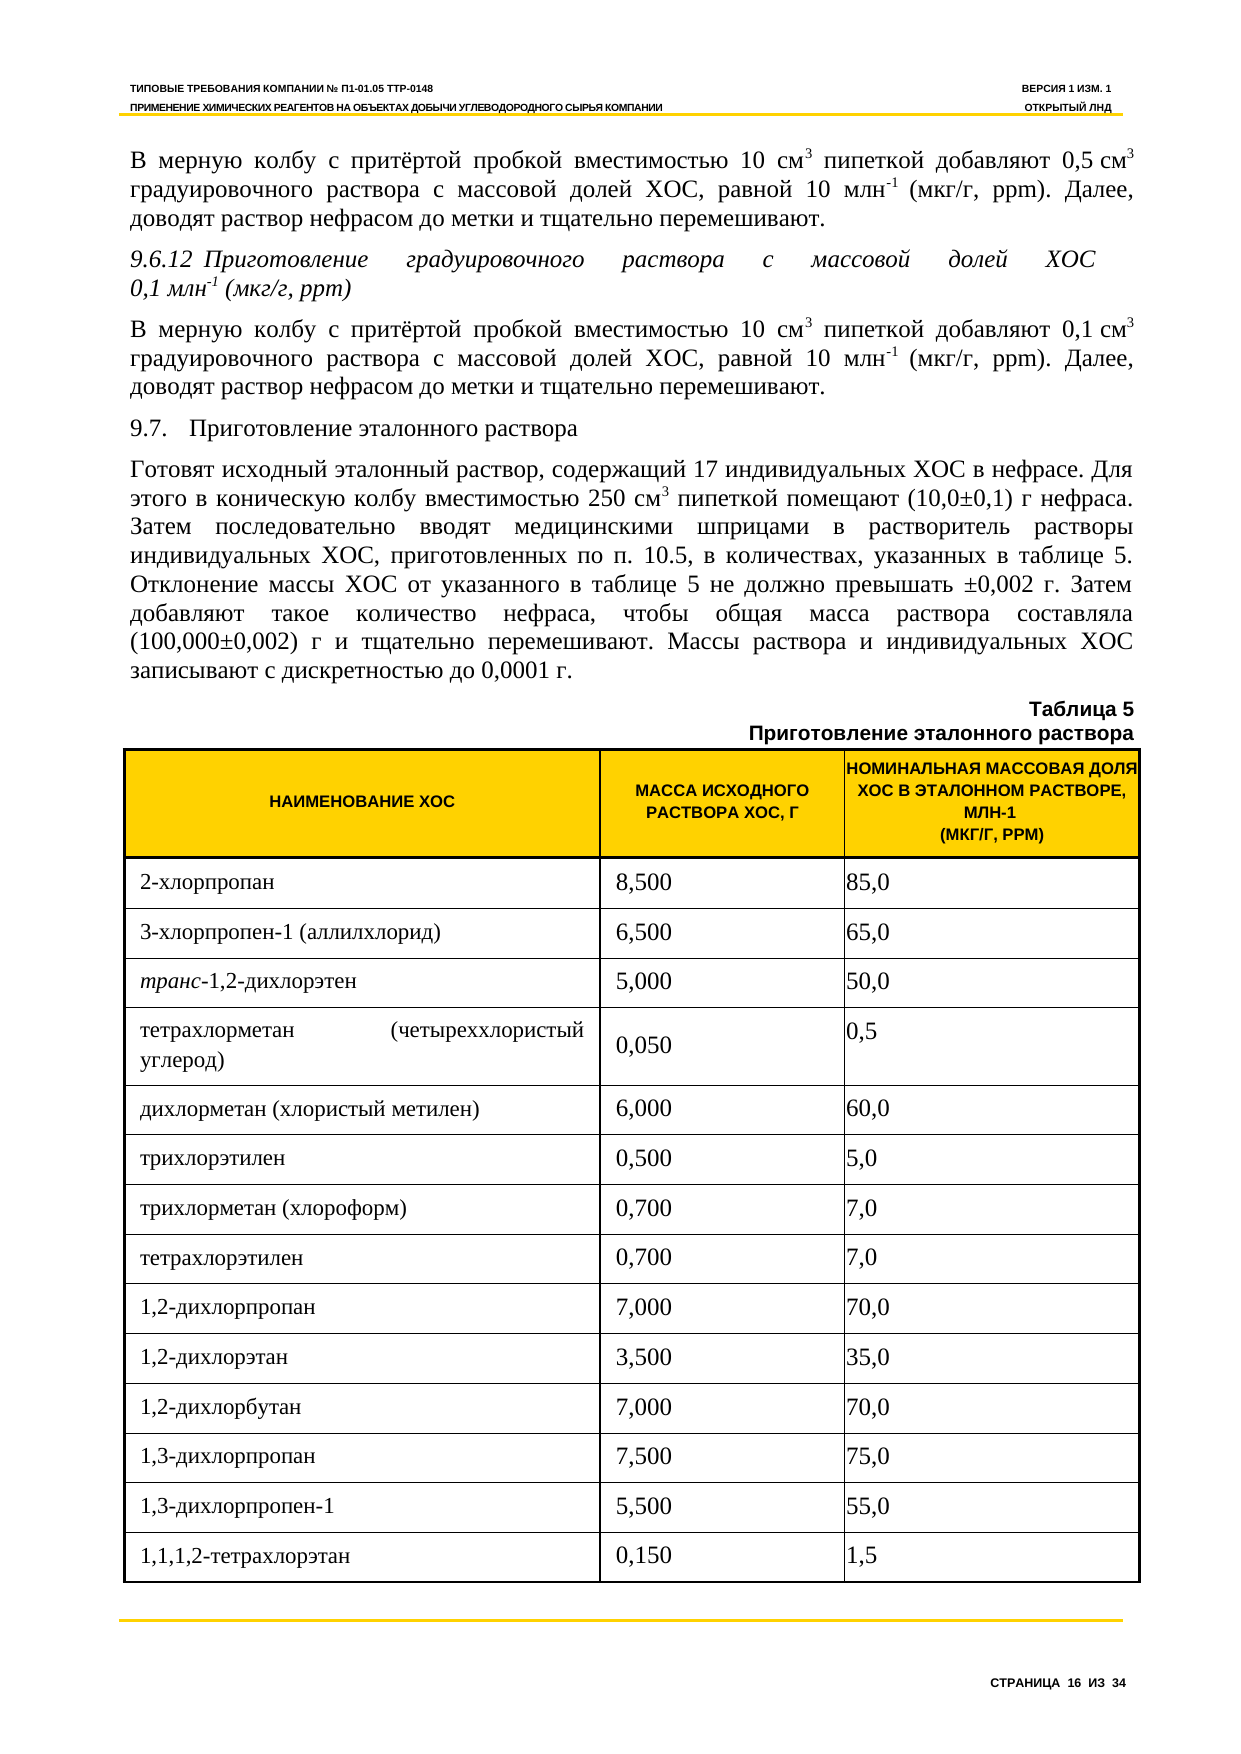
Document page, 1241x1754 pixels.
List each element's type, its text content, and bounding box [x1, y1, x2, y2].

list Приготовление эталонного раствора [130, 413, 1134, 441]
table_cell тетрахлорметан (четыреххлористый углерод) [126, 1008, 599, 1084]
table_cell 8,500 [601, 859, 844, 908]
table_cell 5,000 [601, 959, 844, 1007]
table_cell 65,0 [845, 909, 1138, 957]
table_cell 1,2-дихлорпропан [126, 1284, 599, 1333]
table_cell 0,700 [601, 1185, 844, 1234]
table_header Масса исходного раствора ХОС, г [601, 751, 844, 856]
table_cell 3-хлорпропен-1 (аллилхлорид) [126, 909, 599, 957]
table_cell 7,0 [845, 1235, 1138, 1283]
table_cell 1,5 [845, 1533, 1138, 1581]
table_cell 85,0 [845, 859, 1138, 908]
table_cell 2-хлорпропан [126, 859, 599, 908]
text В мерную колбу с притёртой пробкой вместимостью 10 см3 пипеткой добавляют 0,1 см3 градуировочного раствора с массовой долей ХОС, равной 10 млн-1 (мкг/г, ppm). Далее, доводят раствор нефрасом до метки и тщательно перемешивают. [130, 314, 1134, 400]
table_cell 0,050 [601, 1008, 844, 1084]
table_cell 50,0 [845, 959, 1138, 1007]
table_cell 6,500 [601, 909, 844, 957]
text Приготовление эталонного раствора [130, 720, 1134, 744]
table_cell 1,2-дихлорэтан [126, 1334, 599, 1383]
table_cell 7,000 [601, 1384, 844, 1432]
table_cell 55,0 [845, 1483, 1138, 1532]
text В мерную колбу с притёртой пробкой вместимостью 10 см3 пипеткой добавляют 0,5 см3 градуировочного раствора с массовой долей ХОС, равной 10 млн-1 (мкг/г, ppm). Далее, доводят раствор нефрасом до метки и тщательно перемешивают. [130, 145, 1134, 231]
table_cell транс-1,2-дихлорэтен [126, 959, 599, 1007]
text Таблица 5 [130, 696, 1134, 720]
table_cell 5,500 [601, 1483, 844, 1532]
table_cell 0,700 [601, 1235, 844, 1283]
table_cell 3,500 [601, 1334, 844, 1383]
table_cell 7,000 [601, 1284, 844, 1333]
table_header Номинальная массовая доля ХОС в эталонном растворе, млн-1 (мкг/г, ppm) [845, 751, 1138, 856]
table_cell 0,5 [845, 1008, 1138, 1084]
table_cell тетрахлорэтилен [126, 1235, 599, 1283]
table_cell 0,150 [601, 1533, 844, 1581]
table_cell 1,3-дихлорпропан [126, 1434, 599, 1482]
table_cell 7,0 [845, 1185, 1138, 1234]
table_cell 75,0 [845, 1434, 1138, 1482]
table_header Наименование ХОС [126, 751, 599, 856]
table_cell 1,1,1,2-тетрахлорэтан [126, 1533, 599, 1581]
table_cell 70,0 [845, 1284, 1138, 1333]
table_cell 70,0 [845, 1384, 1138, 1432]
table_cell 7,500 [601, 1434, 844, 1482]
table_cell 6,000 [601, 1086, 844, 1134]
table_cell 5,0 [845, 1135, 1138, 1184]
table_cell трихлорметан (хлороформ) [126, 1185, 599, 1234]
table_cell дихлорметан (хлористый метилен) [126, 1086, 599, 1134]
table_cell 0,500 [601, 1135, 844, 1184]
table_cell 1,2-дихлорбутан [126, 1384, 599, 1432]
table_cell 1,3-дихлорпропен-1 [126, 1483, 599, 1532]
list Приготовление градуировочного раствора с массовой долей ХОС 0,1 млн-1 (мкг/г, ppm) [130, 244, 1134, 301]
table_cell трихлорэтилен [126, 1135, 599, 1184]
table_cell 35,0 [845, 1334, 1138, 1383]
table_cell 60,0 [845, 1086, 1138, 1134]
text Готовят исходный эталонный раствор, содержащий 17 индивидуальных ХОС в нефрасе. Для этого в коническую колбу вместимостью 250 см3 пипеткой помещают (10,0±0,1) г нефраса. Затем последовательно вводят медицинскими шприцами в растворитель растворы индивидуальных ХОС, приготовленных по п. 10.5, в количествах, указанных в таблице 5. Отклонение массы ХОС от указанного в таблице 5 не должно превышать ±0,002 г. Затем добавляют такое количество нефраса, чтобы общая масса раствора составляла (100,000±0,002) г и тщательно перемешивают. Массы раствора и индивидуальных ХОС записывают с дискретностью до 0,0001 г. [130, 454, 1134, 684]
